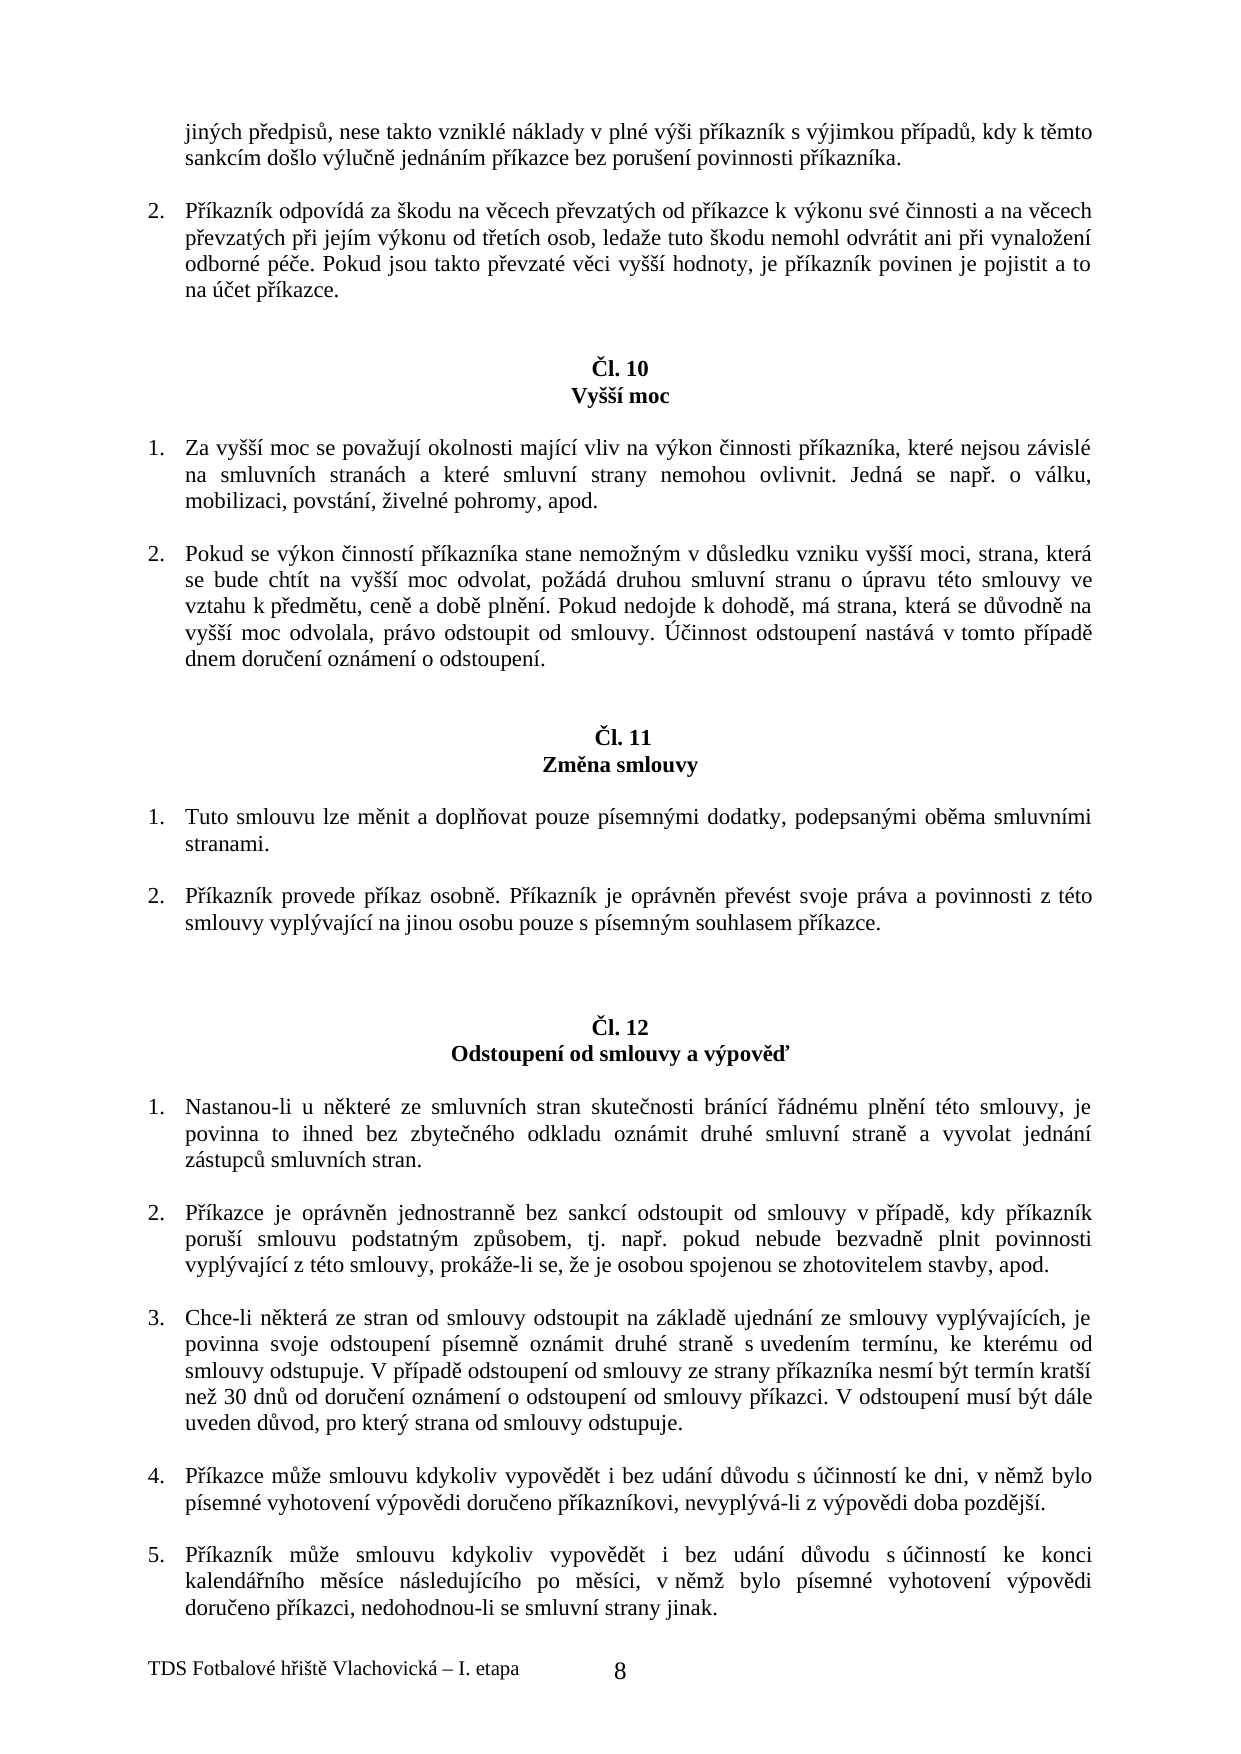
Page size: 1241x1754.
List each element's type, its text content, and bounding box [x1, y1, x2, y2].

list Příkazce je oprávněn jednostranně bez sankcí odstoupit od smlouvy v případě, kdy příkazník poruší smlouvu podstatným způsobem, tj. např. pokud nebude bezvadně plnit povinnosti vyplývající z této smlouvy, prokáže-li se, že je osobou spojenou se zhotovitelem stavby, apod. [148, 1199, 1092, 1278]
list Za vyšší moc se považují okolnosti mající vliv na výkon činnosti příkazníka, které nejsou závislé na smluvních stranách a které smluvní strany nemohou ovlivnit. Jedná se např. o válku, mobilizaci, povstání, živelné pohromy, apod. [148, 434, 1092, 513]
text Čl. 11 [148, 724, 1092, 751]
list Příkazce může smlouvu kdykoliv vypovědět i bez udání důvodu s účinností ke dni, v němž bylo písemné vyhotovení výpovědi doručeno příkazníkovi, nevyplývá-li z výpovědi doba pozdější. [148, 1462, 1092, 1515]
text Změna smlouvy [148, 751, 1092, 777]
list Příkazník provede příkaz osobně. Příkazník je oprávněn převést svoje práva a povinnosti z této smlouvy vyplývající na jinou osobu pouze s písemným souhlasem příkazce. [148, 882, 1092, 935]
text Vyšší moc [148, 382, 1092, 408]
text Čl. 12 [148, 1014, 1092, 1041]
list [148, 118, 1092, 171]
list Chce-li některá ze stran od smlouvy odstoupit na základě ujednání ze smlouvy vyplývajících, je povinna svoje odstoupení písemně oznámit druhé straně s uvedením termínu, ke kterému od smlouvy odstupuje. V případě odstoupení od smlouvy ze strany příkazníka nesmí být termín kratší než 30 dnů od doručení oznámení o odstoupení od smlouvy příkazci. V odstoupení musí být dále uveden důvod, pro který strana od smlouvy odstupuje. [148, 1304, 1092, 1436]
list Příkazník může smlouvu kdykoliv vypovědět i bez udání důvodu s účinností ke konci kalendářního měsíce následujícího po měsíci, v němž bylo písemné vyhotovení výpovědi doručeno příkazci, nedohodnou-li se smluvní strany jinak. [148, 1541, 1092, 1620]
list Pokud se výkon činností příkazníka stane nemožným v důsledku vzniku vyšší moci, strana, která se bude chtít na vyšší moc odvolat, požádá druhou smluvní stranu o úpravu této smlouvy ve vztahu k předmětu, ceně a době plnění. Pokud nedojde k dohodě, má strana, která se důvodně na vyšší moc odvolala, právo odstoupit od smlouvy. Účinnost odstoupení nastává v tomto případě dnem doručení oznámení o odstoupení. [148, 540, 1092, 672]
text Čl. 10 [148, 355, 1092, 382]
list Příkazník odpovídá za škodu na věcech převzatých od příkazce k výkonu své činnosti a na věcech převzatých při jejím výkonu od třetích osob, ledaže tuto škodu nemohl odvrátit ani při vynaložení odborné péče. Pokud jsou takto převzaté věci vyšší hodnoty, je příkazník povinen je pojistit a to na účet příkazce. [148, 197, 1092, 303]
text Odstoupení od smlouvy a výpověď [148, 1041, 1092, 1067]
list Tuto smlouvu lze měnit a doplňovat pouze písemnými dodatky, podepsanými oběma smluvními stranami. [148, 803, 1092, 856]
list Nastanou-li u některé ze smluvních stran skutečnosti bránící řádnému plnění této smlouvy, je povinna to ihned bez zbytečného odkladu oznámit druhé smluvní straně a vyvolat jednání zástupců smluvních stran. [148, 1093, 1092, 1172]
